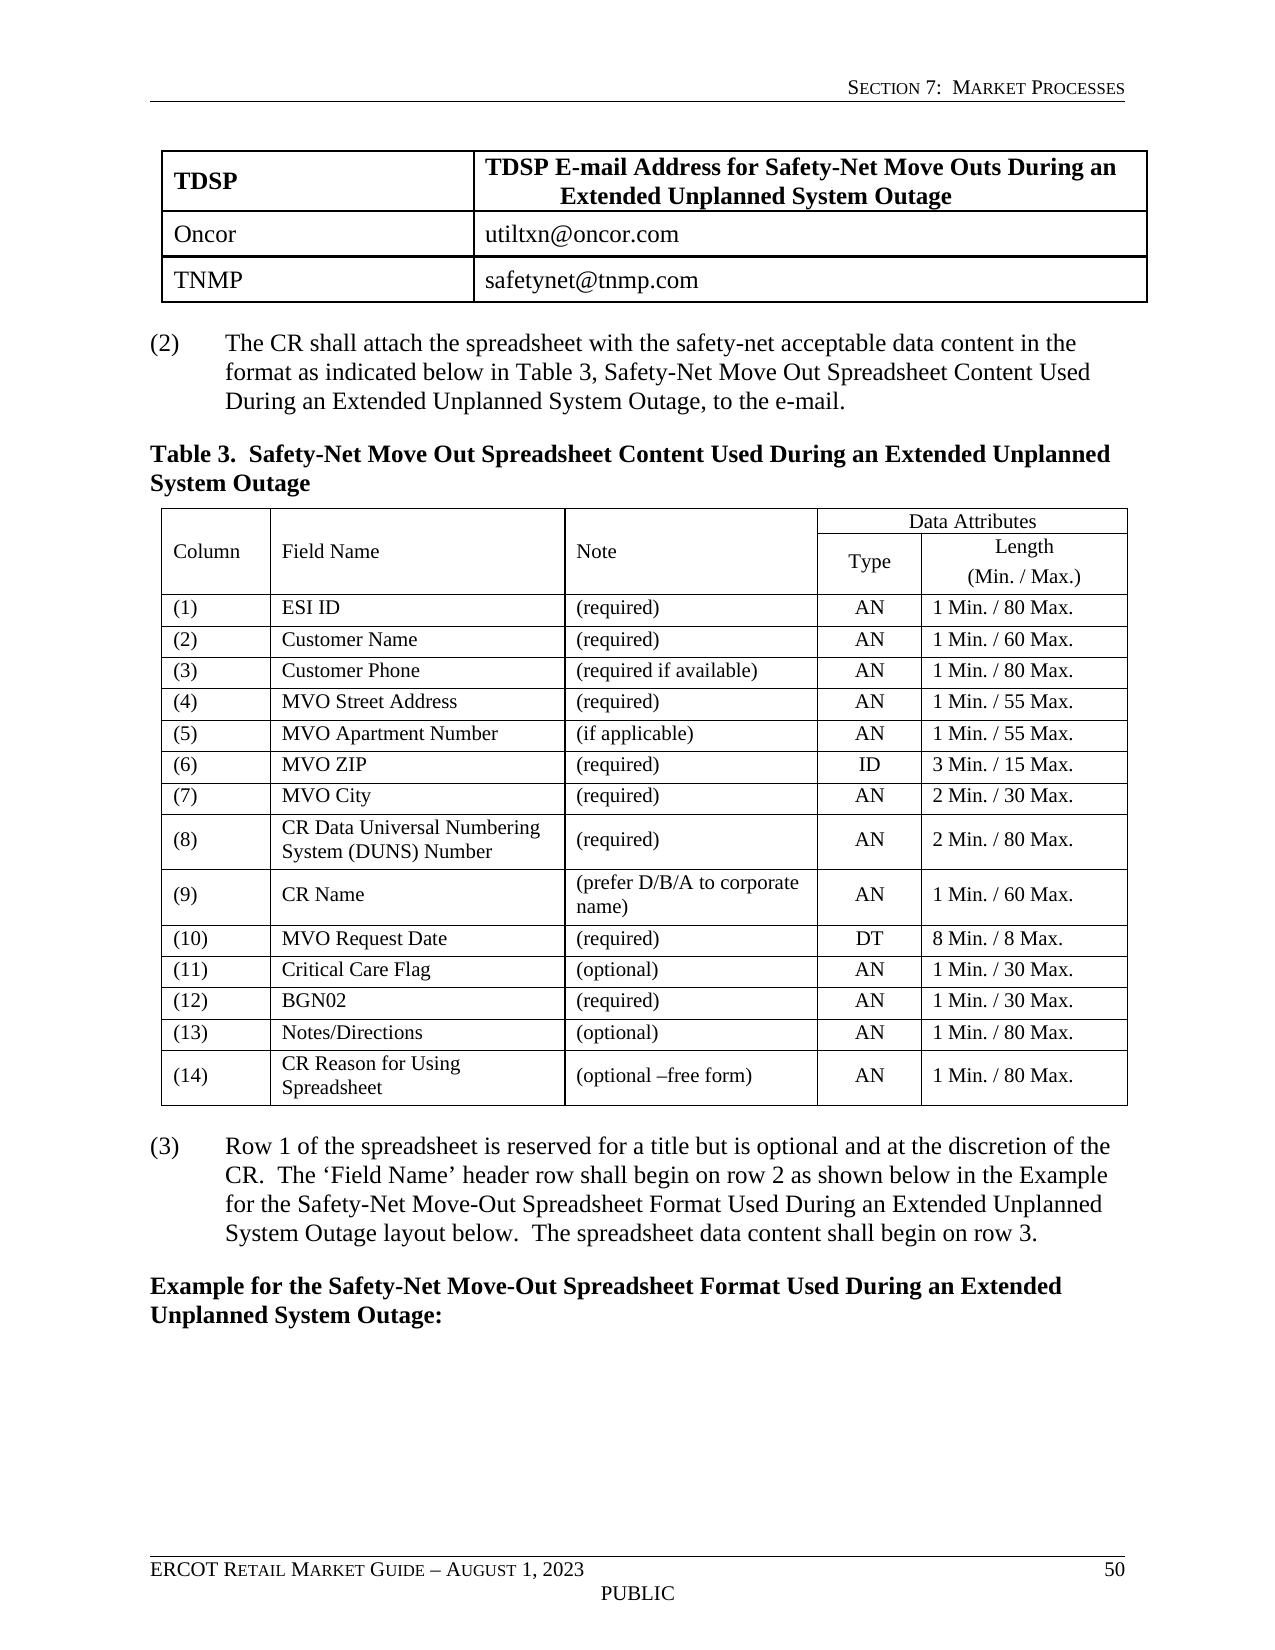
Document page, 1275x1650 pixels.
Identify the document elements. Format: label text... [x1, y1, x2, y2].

table_cell (5) [162, 721, 270, 751]
table_cell AN [818, 957, 921, 987]
table_cell AN [818, 1051, 921, 1105]
table_cell AN [818, 627, 921, 657]
table_cell CR Name [271, 870, 564, 924]
table_cell MVO ZIP [271, 752, 564, 782]
table_cell (9) [162, 870, 270, 924]
table_cell 1 Min. / 55 Max. [922, 689, 1127, 720]
table_cell (required) [566, 689, 817, 720]
table_cell Critical Care Flag [271, 957, 564, 987]
table_cell (3) [162, 658, 270, 688]
table_cell Oncor [163, 212, 473, 255]
table_cell AN [818, 988, 921, 1019]
table_cell (2) [162, 627, 270, 657]
table_cell Customer Phone [271, 658, 564, 688]
table_cell (required) [566, 595, 817, 626]
table_cell (required) [566, 752, 817, 782]
table_cell (required) [566, 784, 817, 814]
table_cell (required) [566, 627, 817, 657]
table_cell MVO City [271, 784, 564, 814]
table_cell AN [818, 595, 921, 626]
table_cell 1 Min. / 60 Max. [922, 627, 1127, 657]
table_cell MVO Street Address [271, 689, 564, 720]
table_cell 3 Min. / 15 Max. [922, 752, 1127, 782]
table_cell (if applicable) [566, 721, 817, 751]
table_header Note [566, 509, 817, 594]
table_cell CR Reason for Using Spreadsheet [271, 1051, 564, 1105]
table_cell DT [818, 926, 921, 956]
table_header Field Name [271, 509, 564, 594]
table_cell (optional) [566, 957, 817, 987]
table_cell (required if available) [566, 658, 817, 688]
table_cell safetynet@tnmp.com [475, 258, 1146, 301]
table_cell 8 Min. / 8 Max. [922, 926, 1127, 956]
table_cell ID [818, 752, 921, 782]
table_cell (4) [162, 689, 270, 720]
table_cell AN [818, 689, 921, 720]
table_cell 1 Min. / 60 Max. [922, 870, 1127, 924]
table_cell (required) [566, 988, 817, 1019]
table_cell 1 Min. / 30 Max. [922, 988, 1127, 1019]
table_cell (10) [162, 926, 270, 956]
table_cell 1 Min. / 80 Max. [922, 658, 1127, 688]
table_cell TNMP [163, 258, 473, 301]
table_cell (7) [162, 784, 270, 814]
table_cell MVO Request Date [271, 926, 564, 956]
table_cell (12) [162, 988, 270, 1019]
table_cell AN [818, 658, 921, 688]
table_cell (14) [162, 1051, 270, 1105]
text Table 3. Safety-Net Move Out Spreadsheet Content Used During an Extended Unplanned System Outage [150, 439, 1125, 497]
table_cell (optional) [566, 1020, 817, 1050]
table_cell 1 Min. / 30 Max. [922, 957, 1127, 987]
table_cell CR Data Universal Numbering System (DUNS) Number [271, 815, 564, 869]
table_cell (6) [162, 752, 270, 782]
table_cell Notes/Directions [271, 1020, 564, 1050]
table_cell (optional –free form) [566, 1051, 817, 1105]
table_header TDSP [163, 152, 473, 209]
table_cell (required) [566, 926, 817, 956]
table_cell AN [818, 784, 921, 814]
table_cell AN [818, 721, 921, 751]
text Example for the Safety-Net Move-Out Spreadsheet Format Used During an Extended Unplanned System Outage: [150, 1271, 1125, 1329]
table_header Data Attributes [818, 509, 1127, 533]
table_cell 2 Min. / 30 Max. [922, 784, 1127, 814]
table_cell ESI ID [271, 595, 564, 626]
table_cell Type [818, 534, 921, 594]
table_cell (13) [162, 1020, 270, 1050]
table_cell Customer Name [271, 627, 564, 657]
table_cell AN [818, 1020, 921, 1050]
table_cell AN [818, 815, 921, 869]
table_cell utiltxn@oncor.com [475, 212, 1146, 255]
text (2) The CR shall attach the spreadsheet with the safety-net acceptable data content in the format as indicated below in Table 3, Safety-Net Move Out Spreadsheet Content Used During an Extended Unplanned System Outage, to the e-mail. [150, 328, 1125, 414]
table_header Column [162, 509, 270, 594]
table_cell (8) [162, 815, 270, 869]
table_cell 2 Min. / 80 Max. [922, 815, 1127, 869]
table_cell (1) [162, 595, 270, 626]
table_cell 1 Min. / 80 Max. [922, 1051, 1127, 1105]
table_cell MVO Apartment Number [271, 721, 564, 751]
table_cell BGN02 [271, 988, 564, 1019]
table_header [475, 152, 1146, 209]
table_cell (required) [566, 815, 817, 869]
table_cell (11) [162, 957, 270, 987]
text (3) Row 1 of the spreadsheet is reserved for a title but is optional and at the discretion of the CR. The ‘Field Name’ header row shall begin on row 2 as shown below in the Example for the Safety-Net Move-Out Spreadsheet Format Used During an Extended Unplanned System Outage layout below. The spreadsheet data content shall begin on row 3. [150, 1131, 1125, 1246]
table_cell 1 Min. / 55 Max. [922, 721, 1127, 751]
table_cell 1 Min. / 80 Max. [922, 1020, 1127, 1050]
table_cell Length (Min. / Max.) [922, 534, 1127, 594]
table_cell (prefer D/B/A to corporate name) [566, 870, 817, 924]
table_cell AN [818, 870, 921, 924]
table_cell 1 Min. / 80 Max. [922, 595, 1127, 626]
